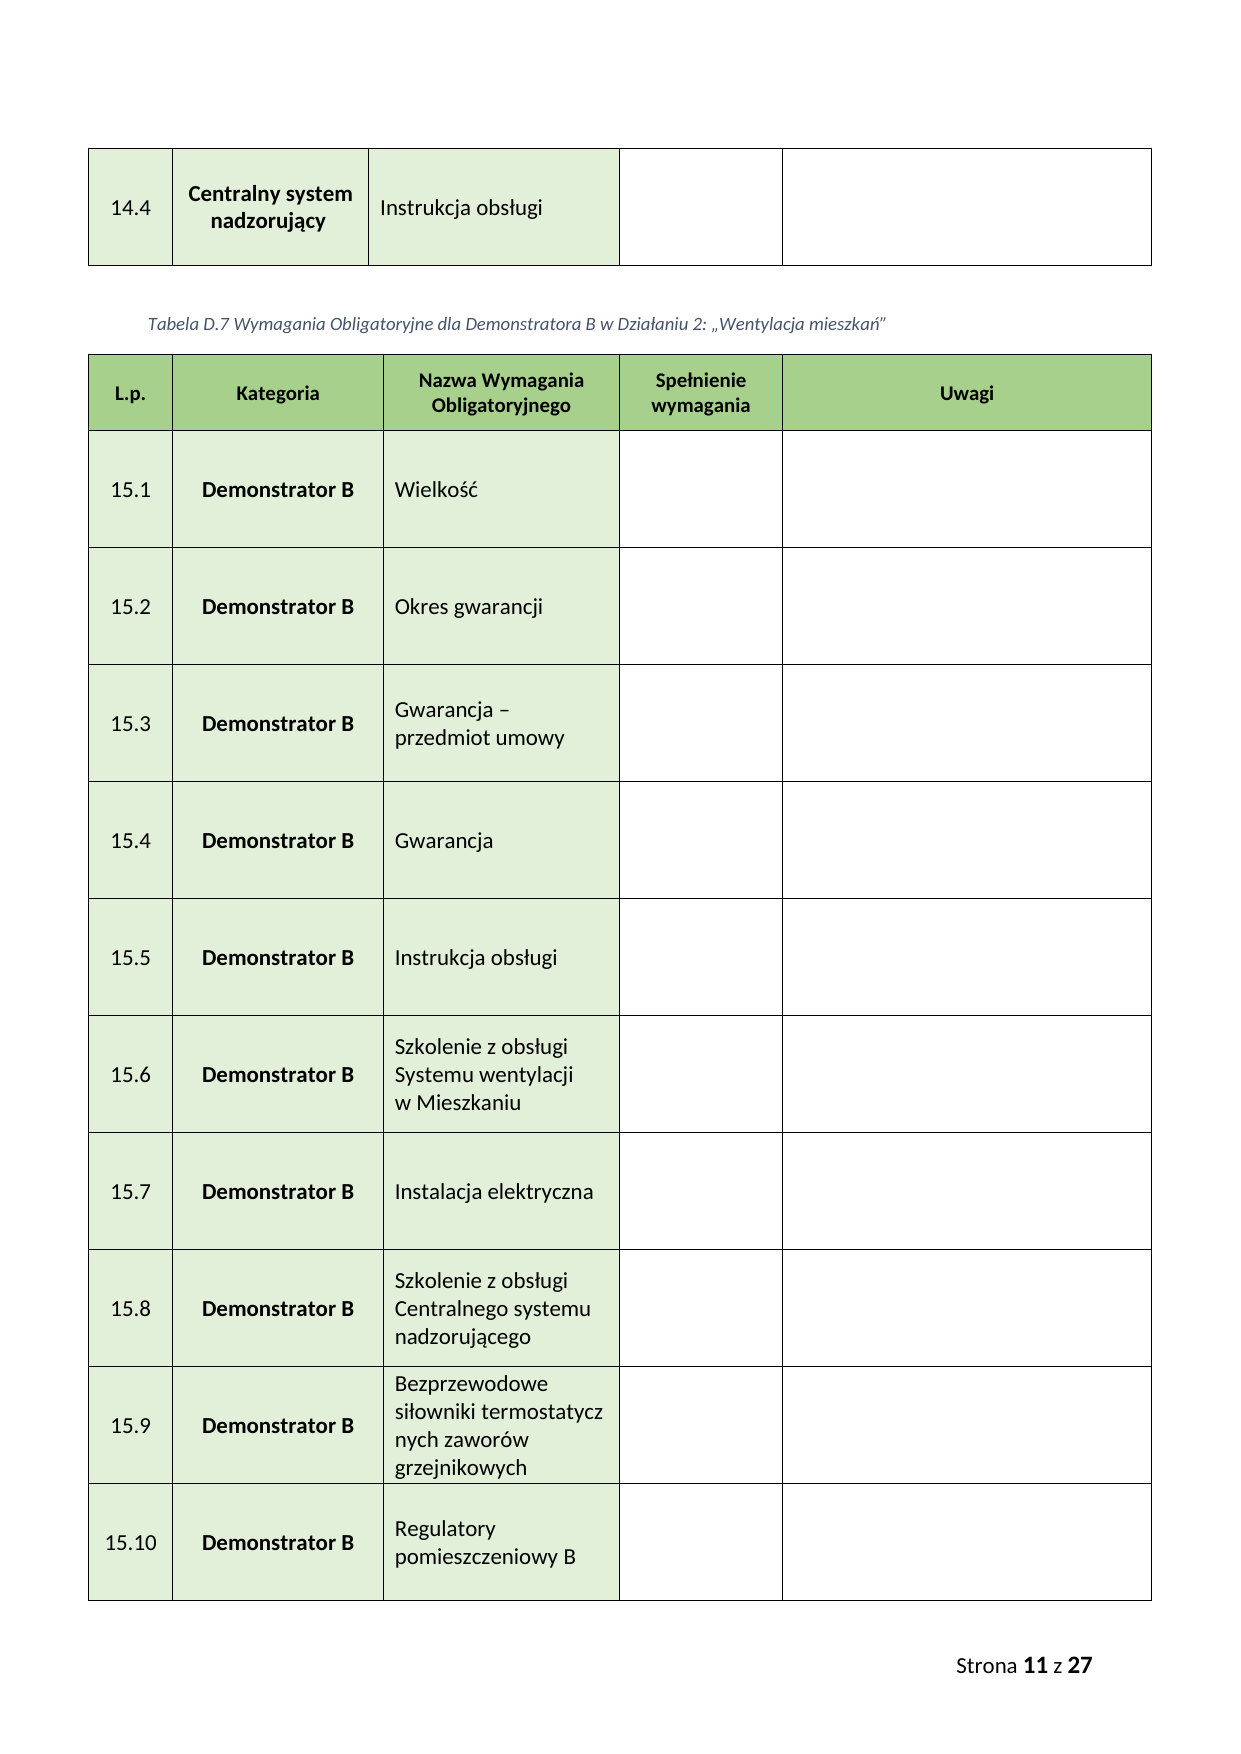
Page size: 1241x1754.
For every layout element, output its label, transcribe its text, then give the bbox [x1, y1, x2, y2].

table_cell [783, 1016, 1151, 1132]
table_cell 15.7 [89, 1133, 172, 1249]
table_cell [783, 1250, 1151, 1366]
table_cell Demonstrator B [173, 1016, 383, 1132]
table_cell [620, 548, 782, 664]
table_cell Instalacja elektryczna [384, 1133, 619, 1249]
table_cell Demonstrator B [173, 1484, 383, 1600]
table_cell 15.5 [89, 899, 172, 1015]
table_cell Demonstrator B [173, 899, 383, 1015]
table_cell [620, 782, 782, 898]
table_cell Gwarancja – przedmiot umowy [384, 665, 619, 781]
table_cell 14.4 [89, 149, 172, 265]
table_cell [620, 665, 782, 781]
table_cell Szkolenie z obsługi Systemu wentylacji w Mieszkaniu [384, 1016, 619, 1132]
table_cell 15.9 [89, 1367, 172, 1483]
table_cell [783, 1367, 1151, 1483]
table_cell [783, 899, 1151, 1015]
text Tabela D.7 Wymagania Obligatoryjne dla Demonstratora B w Działaniu 2: „Wentylacja mieszkań” [148, 313, 1092, 336]
table_cell 15.8 [89, 1250, 172, 1366]
table_cell [620, 899, 782, 1015]
table_cell Centralny system nadzorujący [173, 149, 368, 265]
table_cell Szkolenie z obsługi Centralnego systemu nadzorującego [384, 1250, 619, 1366]
table_cell Demonstrator B [173, 665, 383, 781]
table_cell [620, 1250, 782, 1366]
table_cell Regulatory pomieszczeniowy B [384, 1484, 619, 1600]
table_cell Demonstrator B [173, 1367, 383, 1483]
table_cell Demonstrator B [173, 782, 383, 898]
table_header Kategoria [173, 355, 383, 430]
table_cell [620, 1367, 782, 1483]
table_cell [620, 1133, 782, 1249]
table_cell Demonstrator B [173, 1133, 383, 1249]
table_cell [783, 1484, 1151, 1600]
table_cell [783, 782, 1151, 898]
table_cell Demonstrator B [173, 1250, 383, 1366]
table_cell 15.4 [89, 782, 172, 898]
table_cell [620, 431, 782, 547]
table_cell [620, 149, 782, 265]
table_cell Gwarancja [384, 782, 619, 898]
table_cell 15.2 [89, 548, 172, 664]
table_cell [783, 548, 1151, 664]
table_cell Instrukcja obsługi [369, 149, 619, 265]
table_cell Wielkość [384, 431, 619, 547]
table_cell [783, 665, 1151, 781]
table_cell Demonstrator B [173, 548, 383, 664]
table_header Uwagi [783, 355, 1151, 430]
table_cell [620, 1016, 782, 1132]
table_cell Bezprzewodowe siłowniki termostatycznych zaworów grzejnikowych [384, 1367, 619, 1483]
table_cell [783, 149, 1151, 265]
table_header Spełnienie wymagania [620, 355, 782, 430]
table_cell Demonstrator B [173, 431, 383, 547]
table_header L.p. [89, 355, 172, 430]
table_cell [783, 1133, 1151, 1249]
table_header Nazwa Wymagania Obligatoryjnego [384, 355, 619, 430]
table_cell [620, 1484, 782, 1600]
table_cell [783, 431, 1151, 547]
table_cell 15.10 [89, 1484, 172, 1600]
table_cell 15.3 [89, 665, 172, 781]
table_cell Instrukcja obsługi [384, 899, 619, 1015]
table_cell Okres gwarancji [384, 548, 619, 664]
table_cell 15.1 [89, 431, 172, 547]
table_cell 15.6 [89, 1016, 172, 1132]
